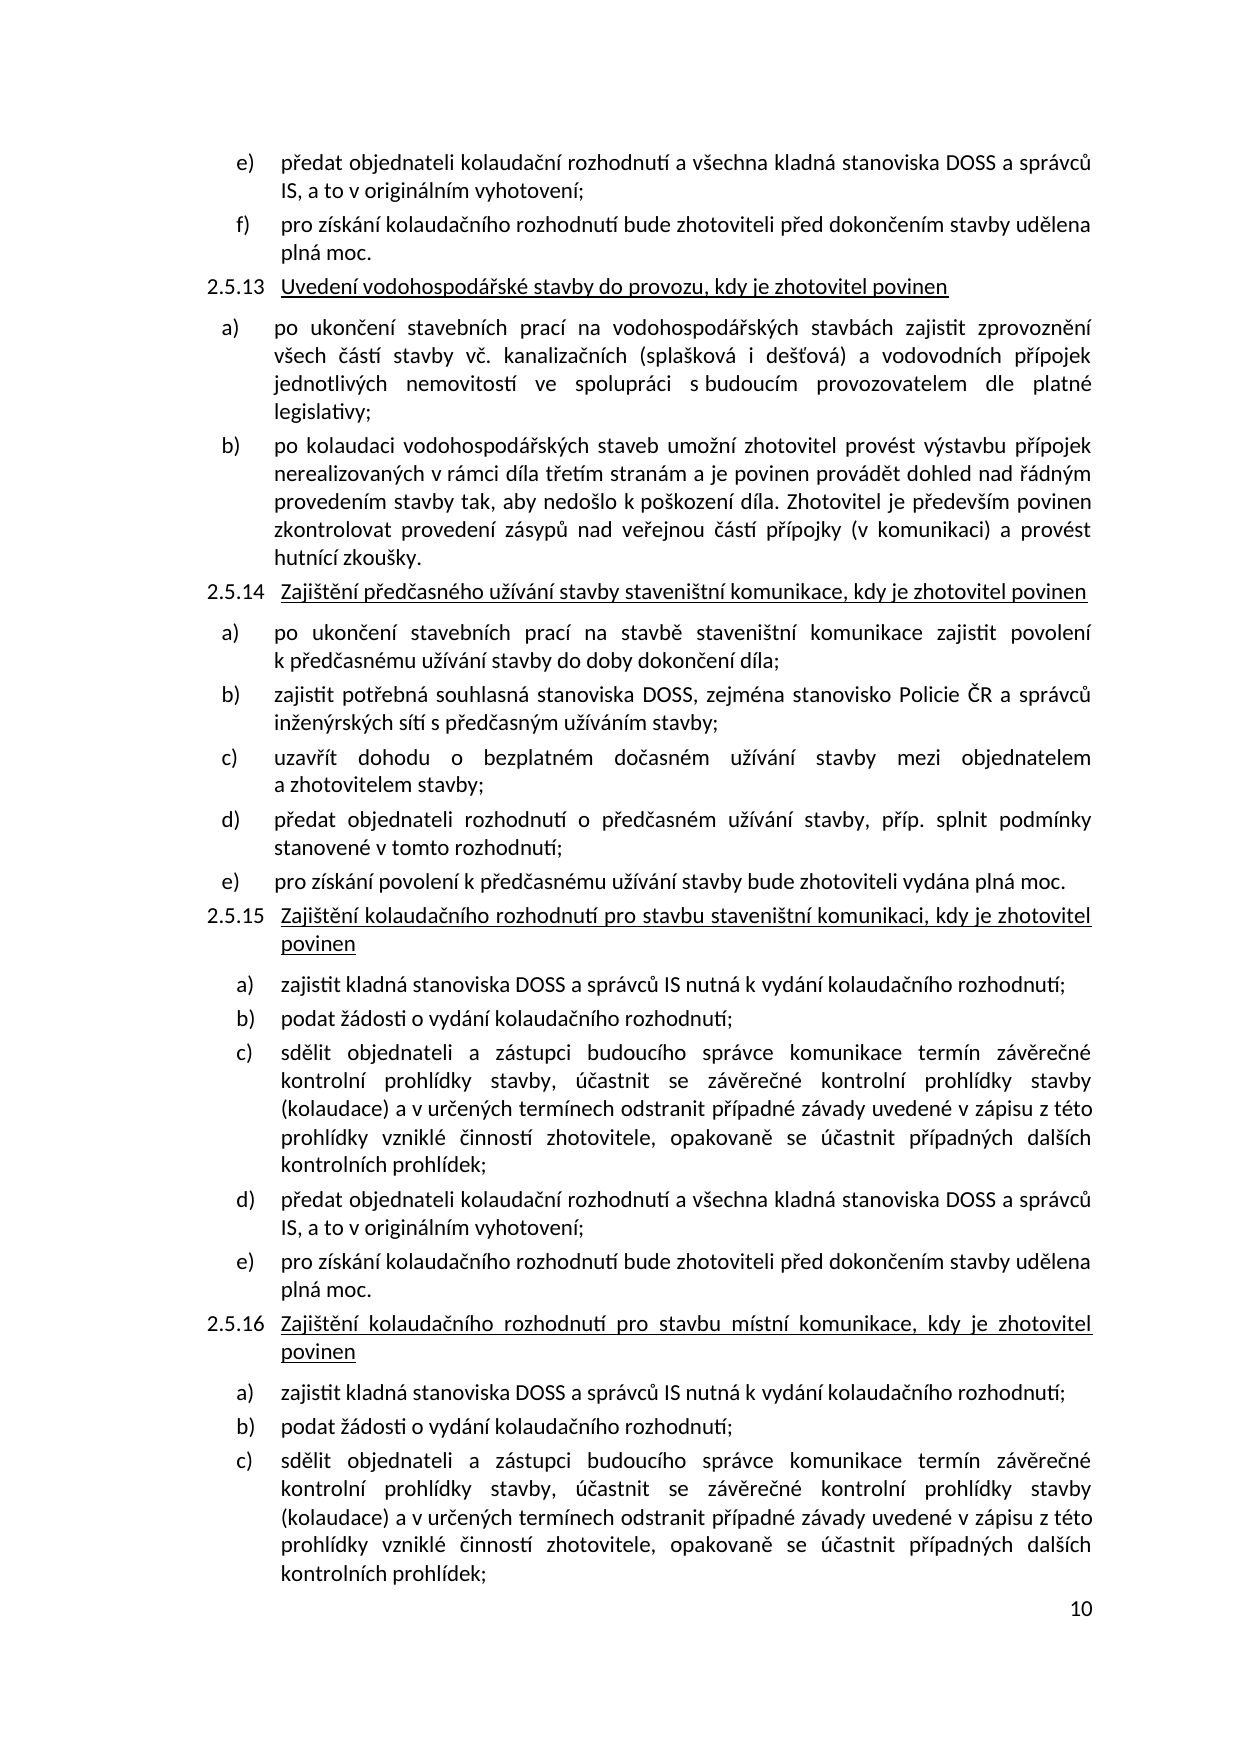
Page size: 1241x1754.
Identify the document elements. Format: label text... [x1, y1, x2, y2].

list předat objednateli kolaudační rozhodnutí a všechna kladná stanoviska DOSS a správců IS, a to v originálním vyhotovení; [236, 1185, 1093, 1241]
list předat objednateli kolaudační rozhodnutí a všechna kladná stanoviska DOSS a správců IS, a to v originálním vyhotovení; [236, 148, 1093, 204]
list zajistit kladná stanoviska DOSS a správců IS nutná k vydání kolaudačního rozhodnutí; [236, 970, 1093, 998]
list zajistit potřebná souhlasná stanoviska DOSS, zejména stanovisko Policie ČR a správců inženýrských sítí s předčasným užíváním stavby; [221, 680, 1093, 736]
list předat objednateli rozhodnutí o předčasném užívání stavby, příp. splnit podmínky stanovené v tomto rozhodnutí; [221, 805, 1093, 861]
list uzavřít dohodu o bezplatném dočasném užívání stavby mezi objednatelem a zhotovitelem stavby; [221, 743, 1093, 799]
list pro získání kolaudačního rozhodnutí bude zhotoviteli před dokončením stavby udělena plná moc. [236, 1247, 1093, 1303]
list pro získání kolaudačního rozhodnutí bude zhotoviteli před dokončením stavby udělena plná moc. [236, 210, 1093, 266]
list po ukončení stavebních prací na vodohospodářských stavbách zajistit zprovoznění všech částí stavby vč. kanalizačních (splašková i dešťová) a vodovodních přípojek jednotlivých nemovitostí ve spolupráci s budoucím provozovatelem dle platné legislativy; [221, 313, 1093, 425]
subtitle Zajištění kolaudačního rozhodnutí pro stavbu místní komunikace, kdy je zhotovitel povinen [207, 1309, 1093, 1366]
list zajistit kladná stanoviska DOSS a správců IS nutná k vydání kolaudačního rozhodnutí; [236, 1378, 1093, 1406]
subtitle Uvedení vodohospodářské stavby do provozu, kdy je zhotovitel povinen [207, 272, 1093, 300]
list po kolaudaci vodohospodářských staveb umožní zhotovitel provést výstavbu přípojek nerealizovaných v rámci díla třetím stranám a je povinen provádět dohled nad řádným provedením stavby tak, aby nedošlo k poškození díla. Zhotovitel je především povinen zkontrolovat provedení zásypů nad veřejnou částí přípojky (v komunikaci) a provést hutnící zkoušky. [221, 431, 1093, 571]
list sdělit objednateli a zástupci budoucího správce komunikace termín závěrečné kontrolní prohlídky stavby, účastnit se závěrečné kontrolní prohlídky stavby (kolaudace) a v určených termínech odstranit případné závady uvedené v zápisu z této prohlídky vzniklé činností zhotovitele, opakovaně se účastnit případných dalších kontrolních prohlídek; [236, 1447, 1093, 1587]
list po ukončení stavebních prací na stavbě staveništní komunikace zajistit povolení k předčasnému užívání stavby do doby dokončení díla; [221, 618, 1093, 674]
list pro získání povolení k předčasnému užívání stavby bude zhotoviteli vydána plná moc. [221, 867, 1093, 895]
subtitle Zajištění předčasného užívání stavby staveništní komunikace, kdy je zhotovitel povinen [207, 577, 1093, 606]
list sdělit objednateli a zástupci budoucího správce komunikace termín závěrečné kontrolní prohlídky stavby, účastnit se závěrečné kontrolní prohlídky stavby (kolaudace) a v určených termínech odstranit případné závady uvedené v zápisu z této prohlídky vzniklé činností zhotovitele, opakovaně se účastnit případných dalších kontrolních prohlídek; [236, 1038, 1093, 1179]
subtitle Zajištění kolaudačního rozhodnutí pro stavbu staveništní komunikaci, kdy je zhotovitel povinen [207, 901, 1093, 957]
list podat žádosti o vydání kolaudačního rozhodnutí; [236, 1004, 1093, 1032]
list podat žádosti o vydání kolaudačního rozhodnutí; [236, 1412, 1093, 1440]
